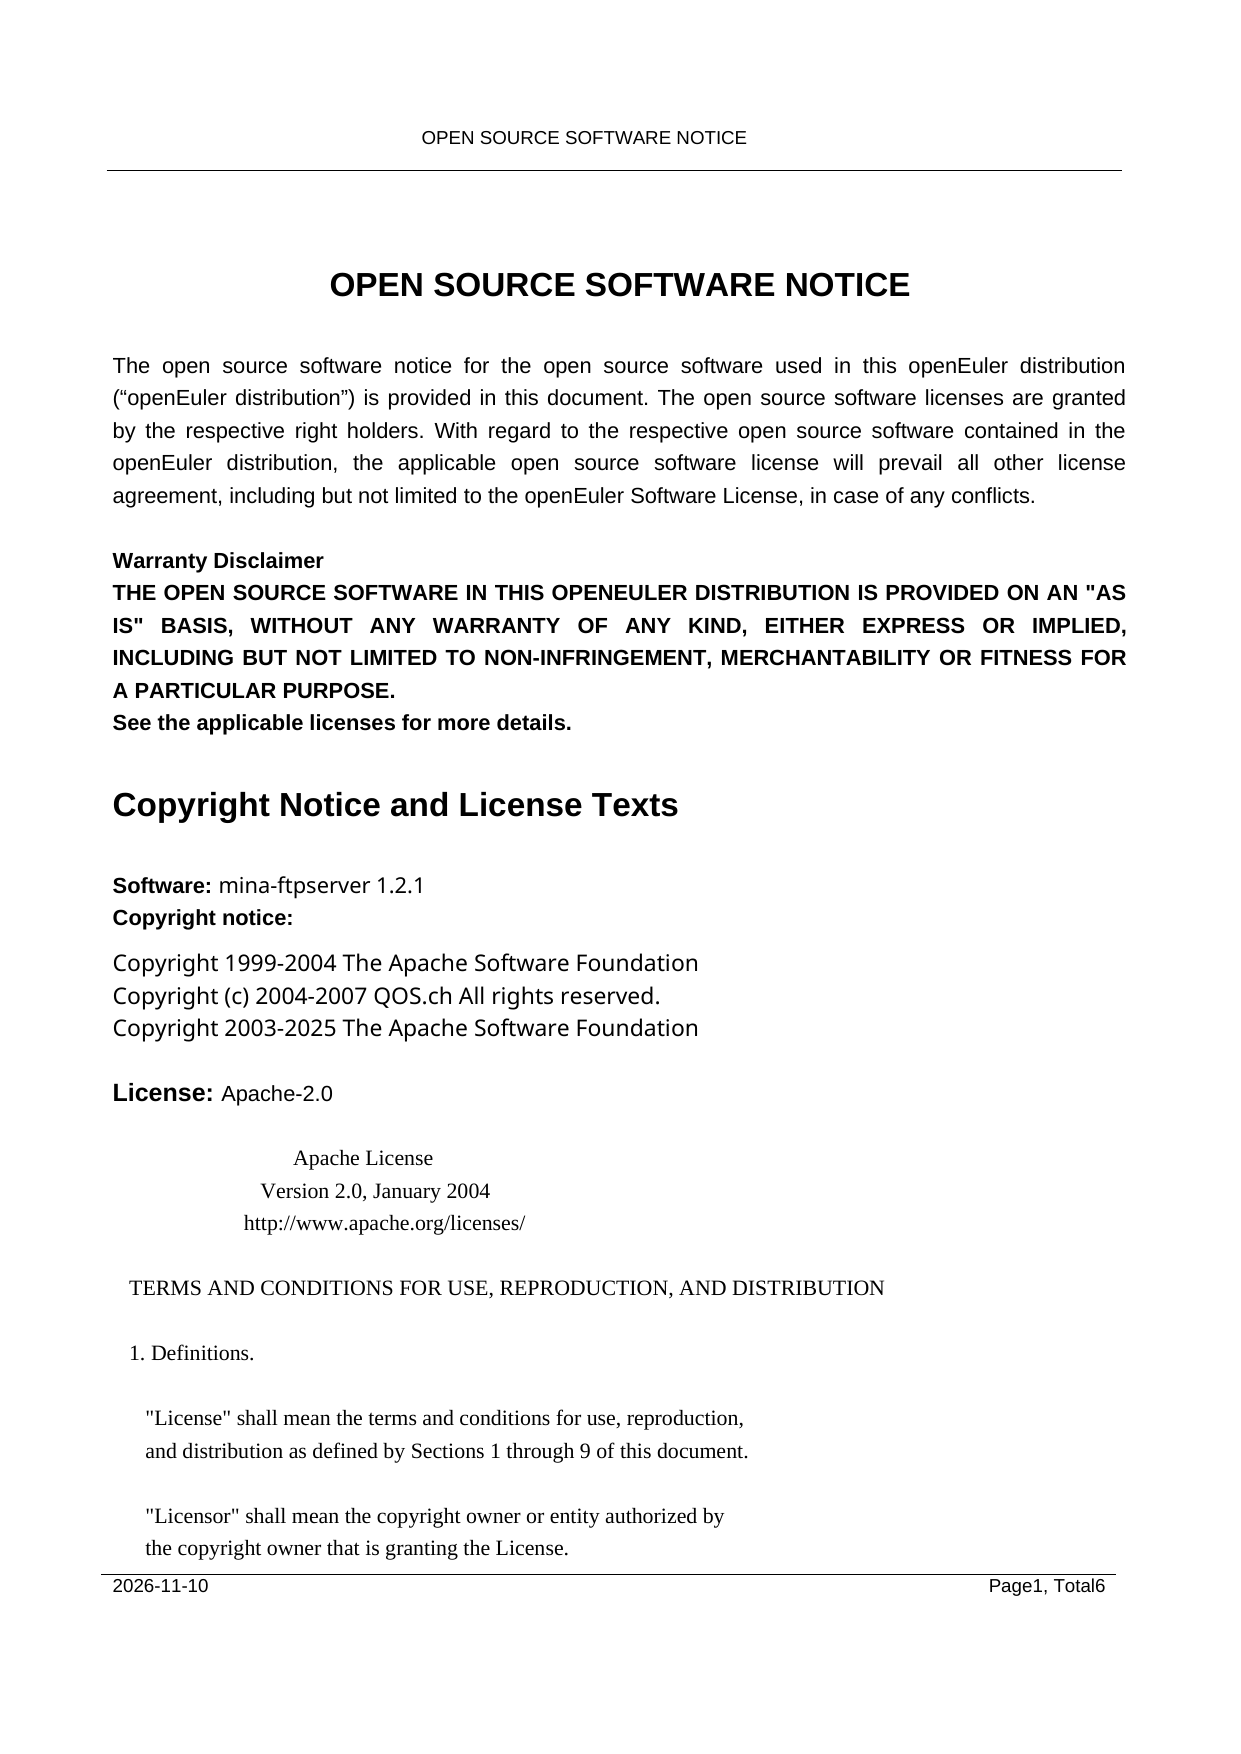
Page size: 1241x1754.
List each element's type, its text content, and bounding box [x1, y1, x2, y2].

text Warranty Disclaimer [112, 544, 1128, 576]
text OPEN SOURCE SOFTWARE NOTICE [112, 251, 1128, 316]
title Software: mina-ftpserver 1.2.1 [112, 869, 1128, 901]
text Copyright notice: [112, 901, 1128, 934]
text License: Apache-2.0 [112, 1077, 1128, 1109]
text Copyright Notice and License Texts [112, 771, 1128, 836]
text THE OPEN SOURCE SOFTWARE IN THIS OPENEULER DISTRIBUTION IS PROVIDED ON AN "AS IS" BASIS, WITHOUT ANY WARRANTY OF ANY KIND, EITHER EXPRESS OR IMPLIED, INCLUDING BUT NOT LIMITED TO NON-INFRINGEMENT, MERCHANTABILITY OR FITNESS FOR A PARTICULAR PURPOSE. See the applicable licenses for more details. [112, 576, 1128, 739]
text The open source software notice for the open source software used in this openEuler distribution (“openEuler distribution”) is provided in this document. The open source software licenses are granted by the respective right holders. With regard to the respective open source software contained in the openEuler distribution, the applicable open source software license will prevail all other license agreement, including but not limited to the openEuler Software License, in case of any conflicts. [112, 349, 1128, 511]
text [112, 1109, 1128, 1564]
text Copyright 1999-2004 The Apache Software Foundation Copyright (c) 2004-2007 QOS.ch All rights reserved. Copyright 2003-2025 The Apache Software Foundation [112, 947, 1128, 1077]
